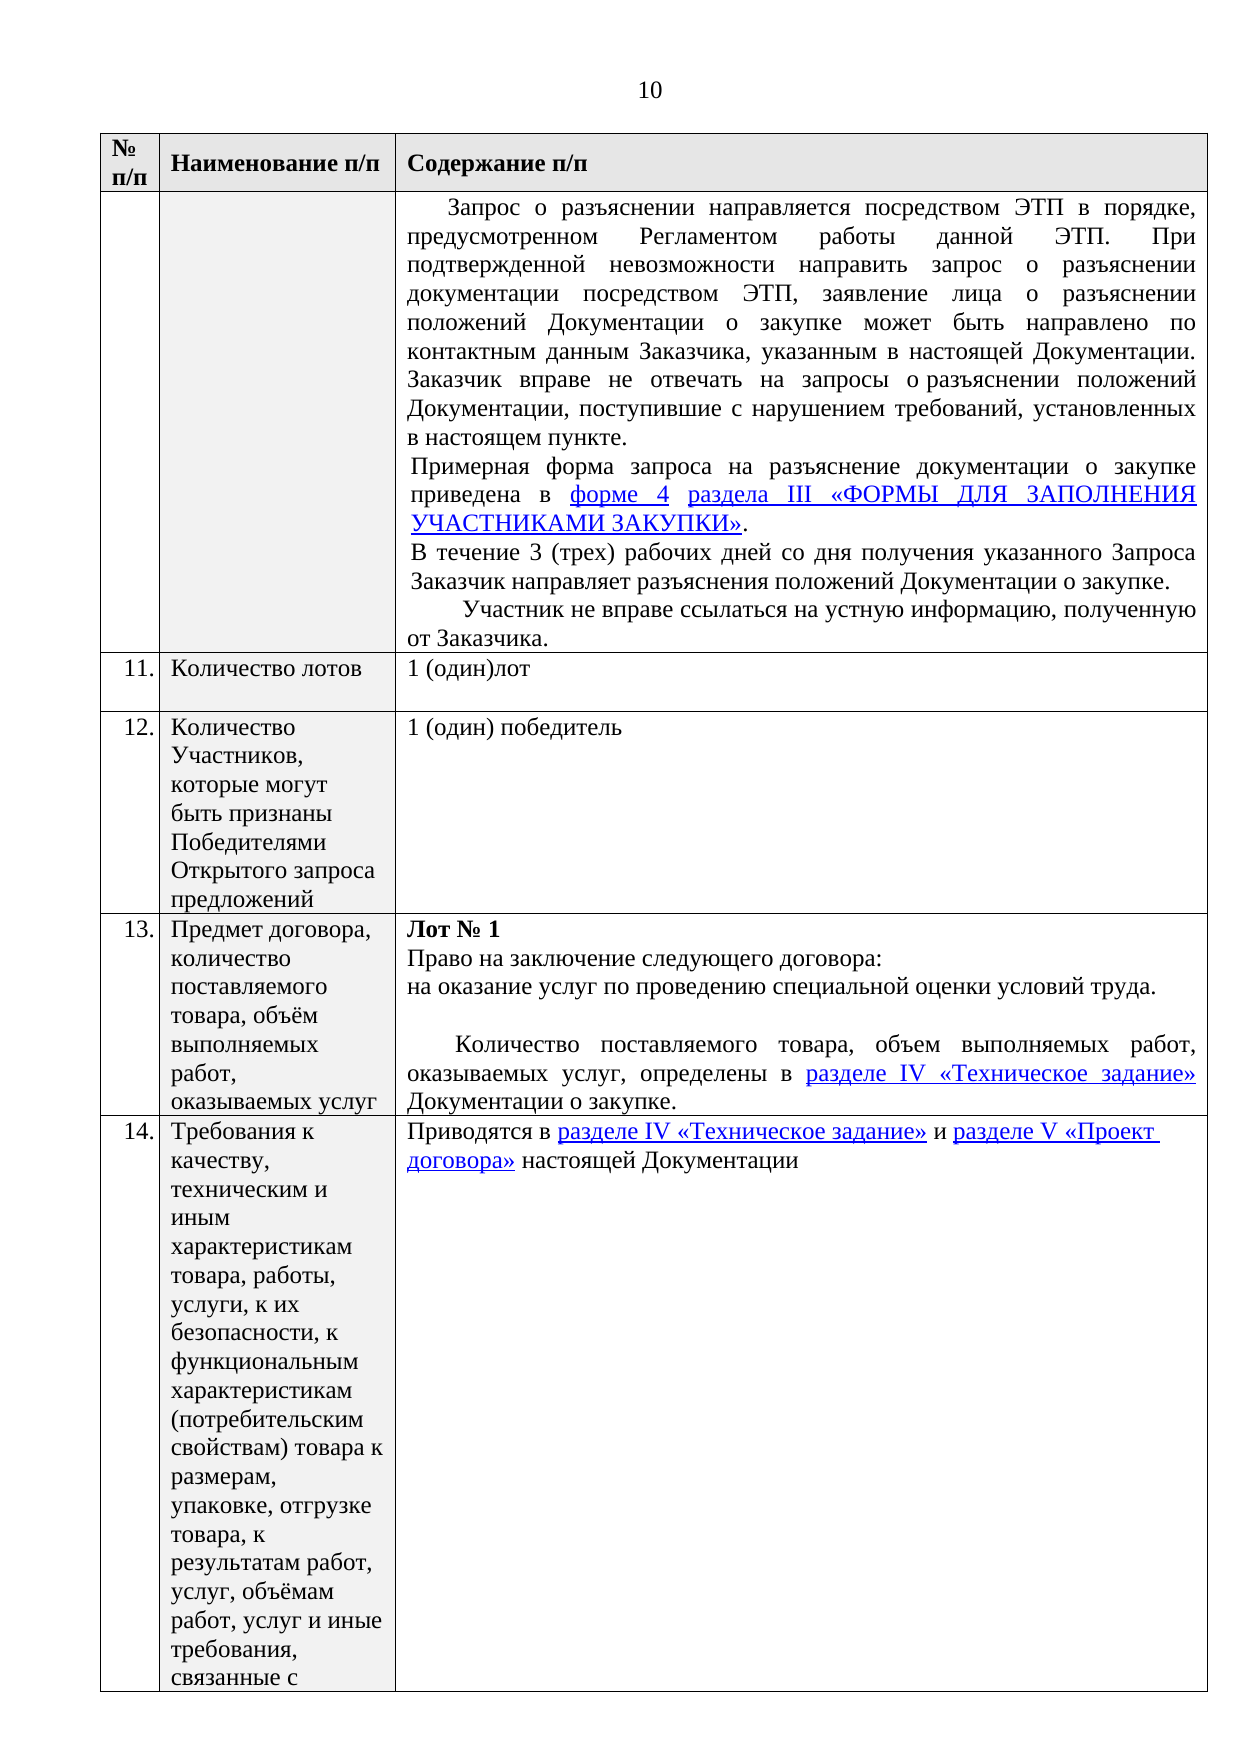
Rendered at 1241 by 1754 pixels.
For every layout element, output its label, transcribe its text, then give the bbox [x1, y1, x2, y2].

table_cell 1 (один) победитель [396, 712, 1207, 913]
table_cell [101, 653, 159, 711]
table_cell Количество Участников, которые могут быть признаны Победителями Открытого запроса предложений [160, 712, 395, 913]
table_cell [160, 192, 395, 652]
table_cell Предмет договора, количество поставляемого товара, объём выполняемых работ, оказываемых услуг [160, 914, 395, 1115]
table_cell Количество лотов [160, 653, 395, 711]
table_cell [396, 1116, 1207, 1691]
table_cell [160, 1116, 395, 1691]
table_cell Лот № 1 Право на заключение следующего договора: на оказание услуг по проведению специальной оценки условий труда. Количество поставляемого товара, объем выполняемых работ, оказываемых услуг, определены в разделе IV «Техническое задание» Документации о закупке. [396, 914, 1207, 1115]
table_cell [101, 1116, 159, 1691]
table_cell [396, 192, 1207, 652]
table_cell [101, 192, 159, 652]
table_cell 1 (один)лот [396, 653, 1207, 711]
table_cell [101, 914, 159, 1115]
table_header № п/п [101, 134, 159, 191]
table_header Наименование п/п [160, 134, 395, 191]
table_header Содержание п/п [396, 134, 1207, 191]
table_cell [101, 712, 159, 913]
